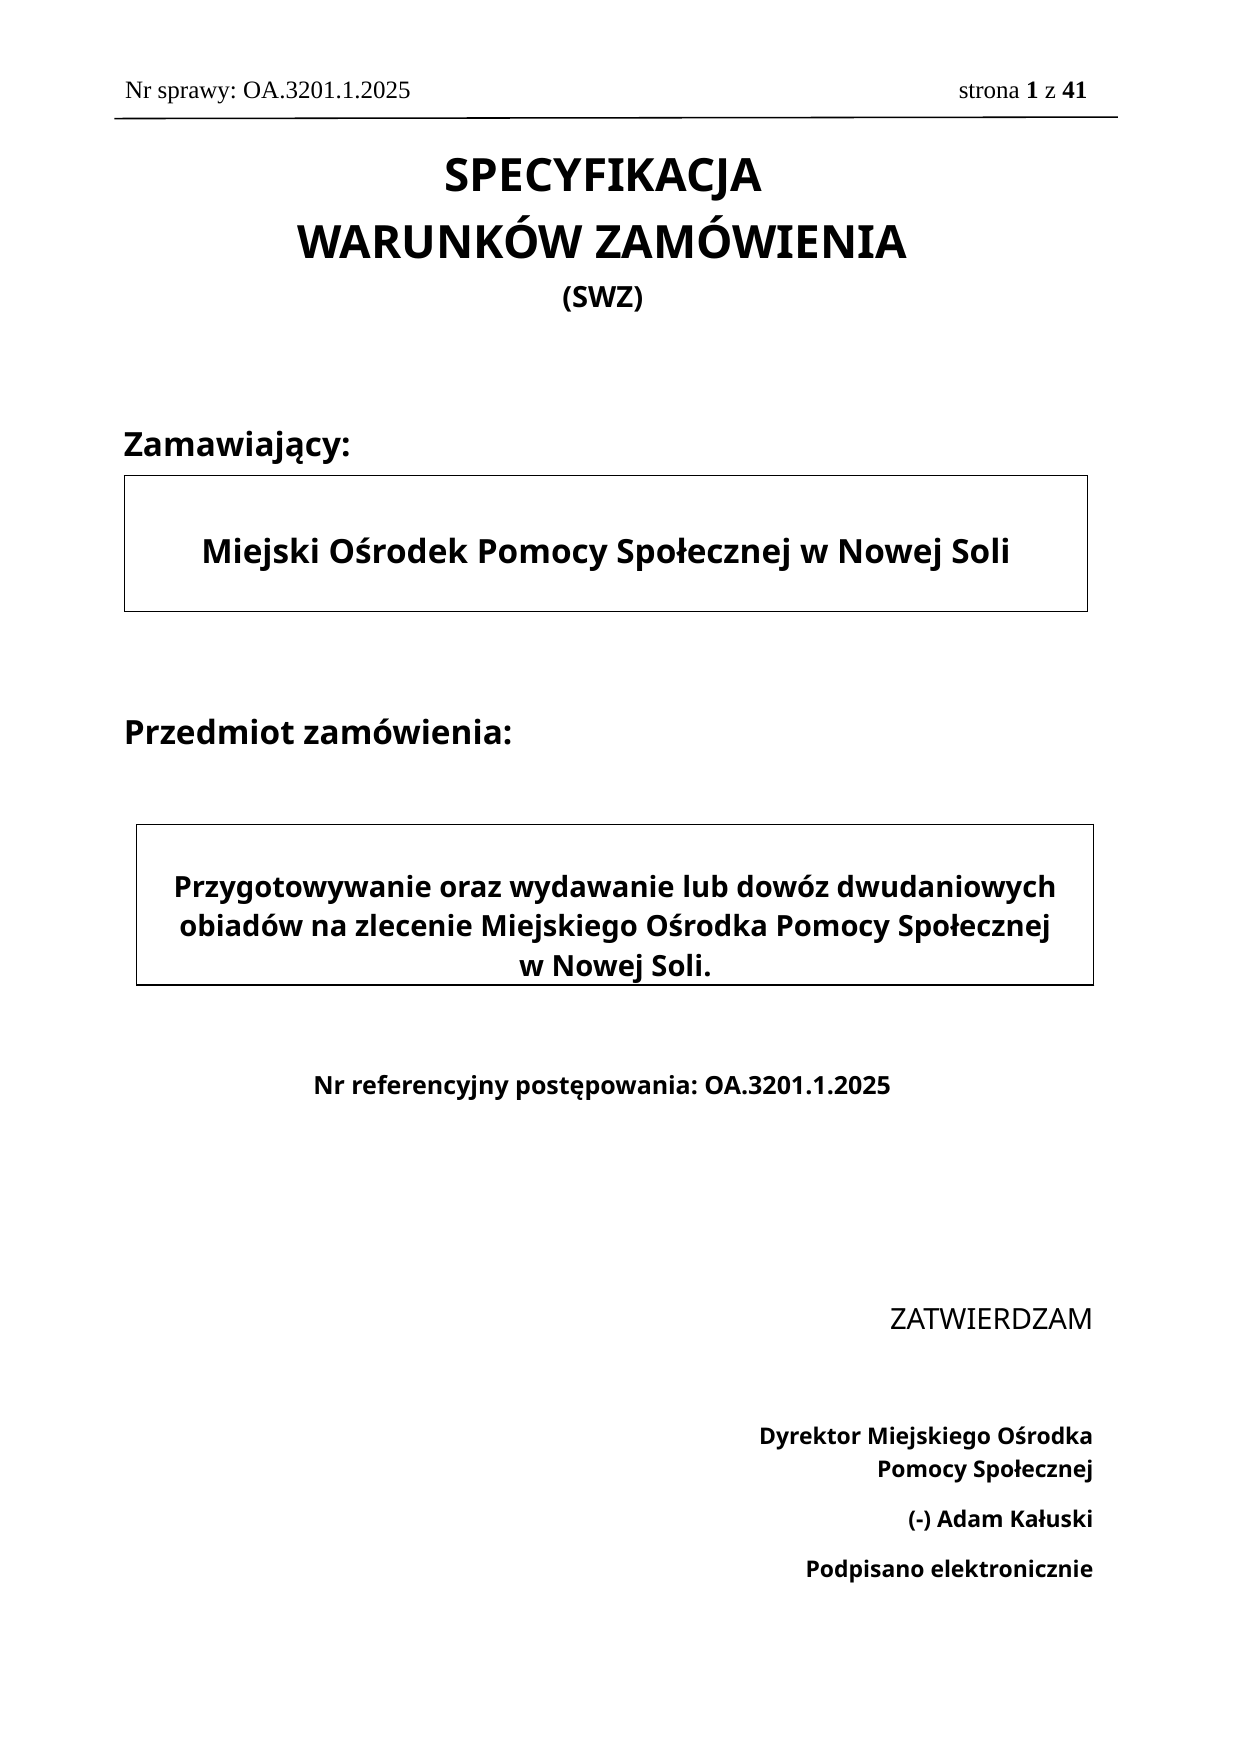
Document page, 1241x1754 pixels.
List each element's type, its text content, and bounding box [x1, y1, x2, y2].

text Podpisano elektronicznie [642, 1553, 1093, 1584]
text SPECYFIKACJA [125, 142, 1093, 204]
text Nr referencyjny postępowania: OA.3201.1.2025 [132, 1067, 1072, 1101]
text Dyrektor Miejskiego Ośrodka Pomocy Społecznej [642, 1420, 1093, 1484]
text (-) Adam Kałuski [642, 1503, 1093, 1534]
text Zamawiający: [123, 420, 1093, 466]
text Miejski Ośrodek Pomocy Społecznej w Nowej Soli [125, 527, 1087, 573]
text Przygotowywanie oraz wydawanie lub dowóz dwudaniowych obiadów na zlecenie Miejskiego Ośrodka Pomocy Społecznej w Nowej Soli. [137, 825, 1093, 984]
text (SWZ) [125, 277, 1080, 316]
text ZATWIERDZAM [169, 1298, 1093, 1338]
text WARUNKÓW ZAMÓWIENIA [125, 209, 1079, 272]
text Przedmiot zamówienia: [123, 709, 1093, 754]
